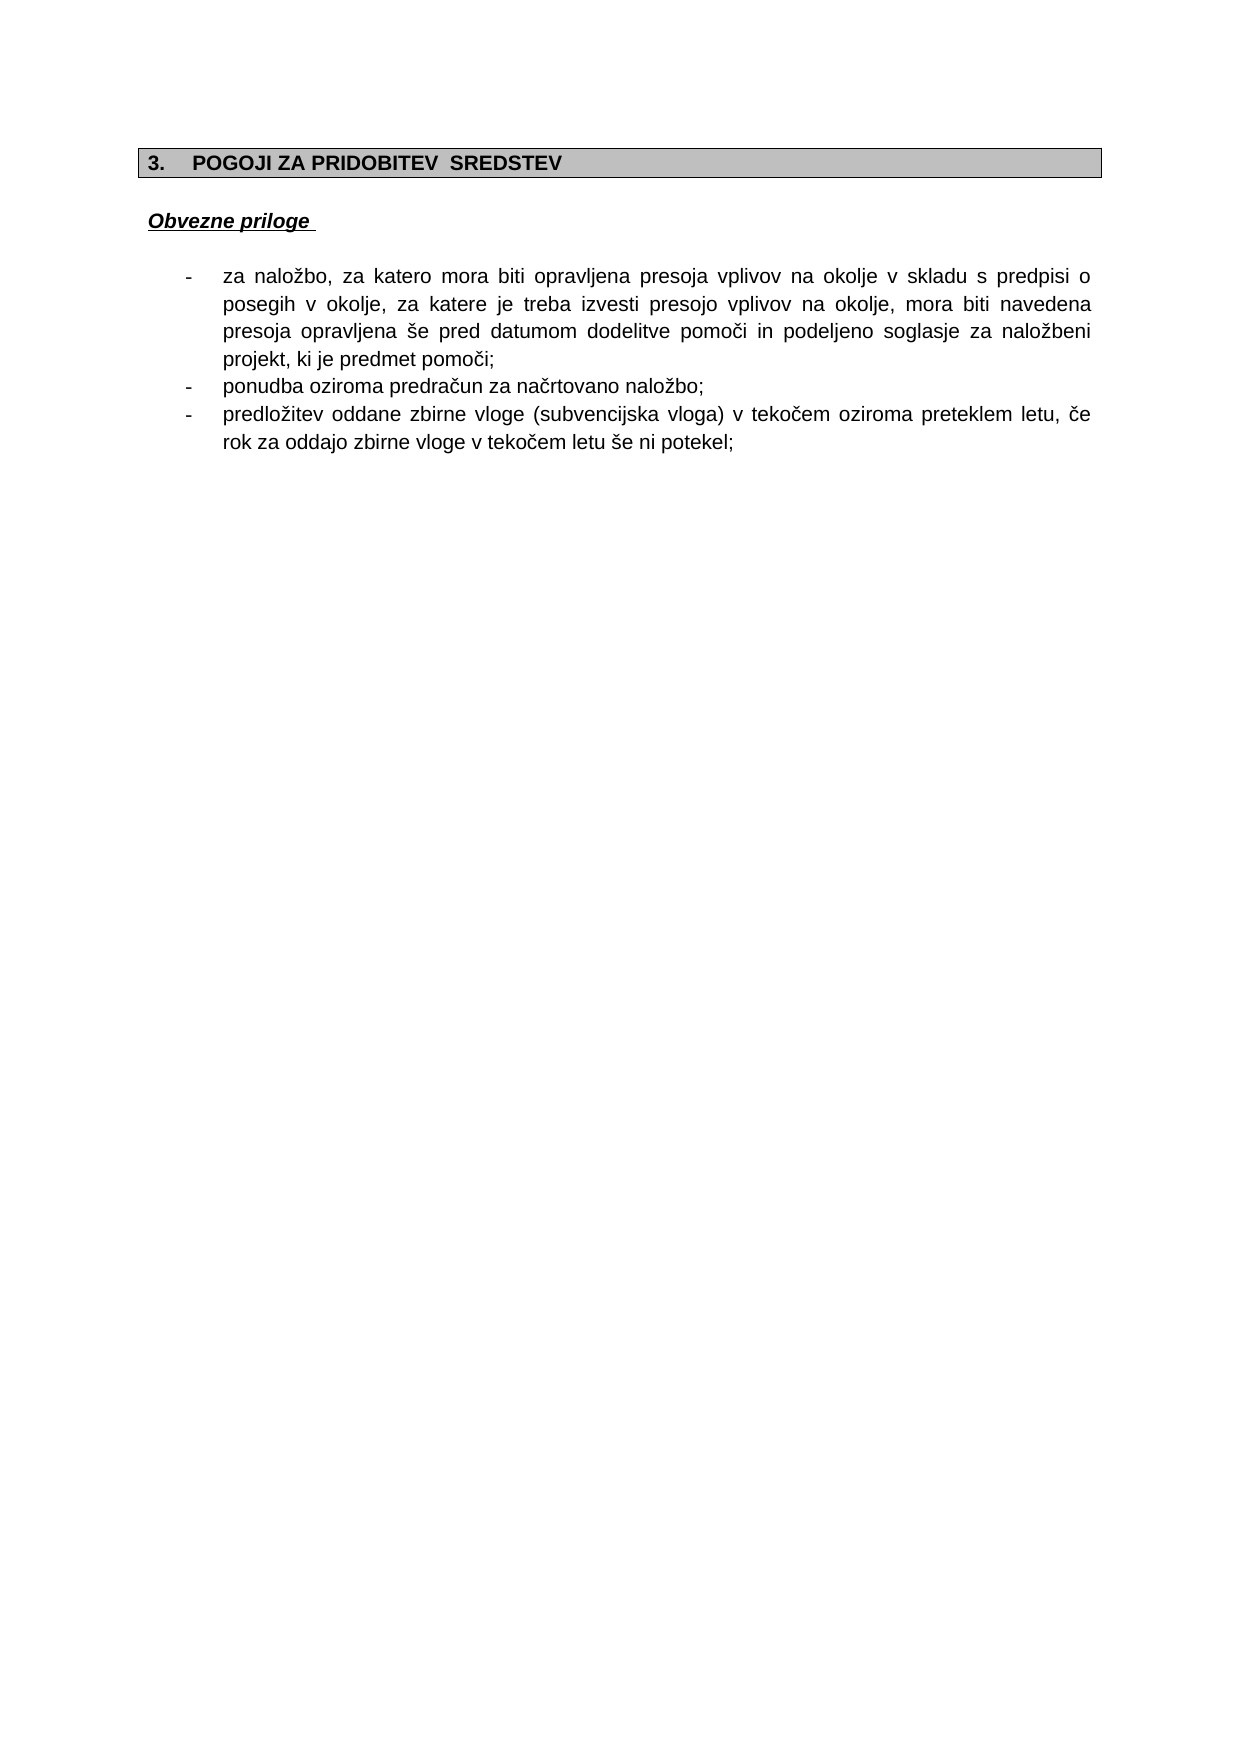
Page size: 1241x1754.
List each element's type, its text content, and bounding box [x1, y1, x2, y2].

text Obvezne priloge [148, 209, 1093, 233]
list za naložbo, za katero mora biti opravljena presoja vplivov na okolje v skladu s predpisi o posegih v okolje, za katere je treba izvesti presojo vplivov na okolje, mora biti navedena presoja opravljena še pred datumom dodelitve pomoči in podeljeno soglasje za naložbeni projekt, ki je predmet pomoči; [185, 264, 1093, 371]
list ponudba oziroma predračun za načrtovano naložbo; [185, 374, 1093, 398]
list predložitev oddane zbirne vloge (subvencijska vloga) v tekočem oziroma preteklem letu, če rok za oddajo zbirne vloge v tekočem letu še ni potekel; [185, 402, 1093, 453]
list POGOJI ZA PRIDOBITEV SREDSTEV [139, 149, 1101, 177]
